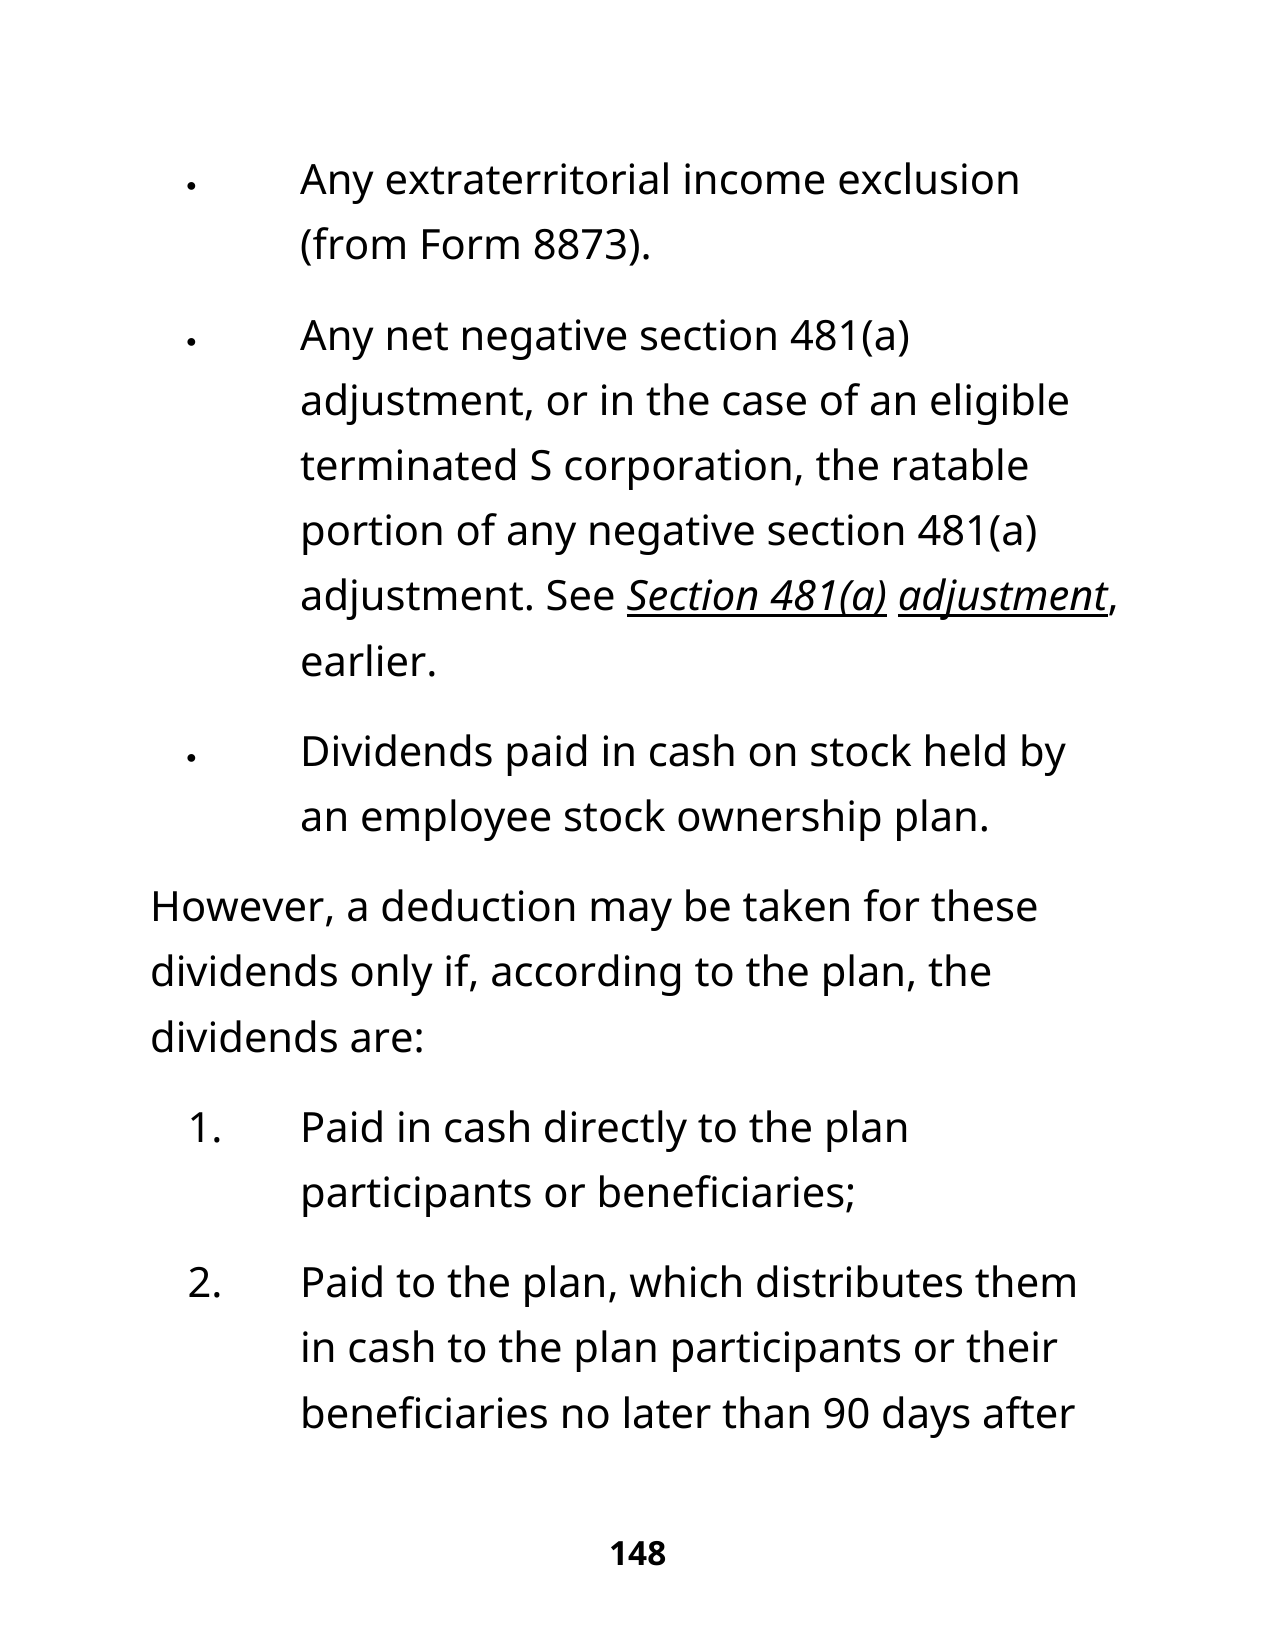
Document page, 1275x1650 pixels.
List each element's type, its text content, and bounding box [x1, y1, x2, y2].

text Any net negative section 481(a) adjustment, or in the case of an eligible terminated S corporation, the ratable portion of any negative section 481(a) adjustment. See Section 481(a) adjustment, earlier. [187, 305, 1125, 688]
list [187, 1253, 1125, 1440]
text Any extraterritorial income exclusion (from Form 8873). [187, 150, 1125, 272]
list Paid in cash directly to the plan participants or beneficiaries; [187, 1098, 1125, 1220]
text However, a deduction may be taken for these dividends only if, according to the plan, the dividends are: [150, 877, 1125, 1064]
text Dividends paid in cash on stock held by an employee stock ownership plan. [187, 722, 1125, 844]
